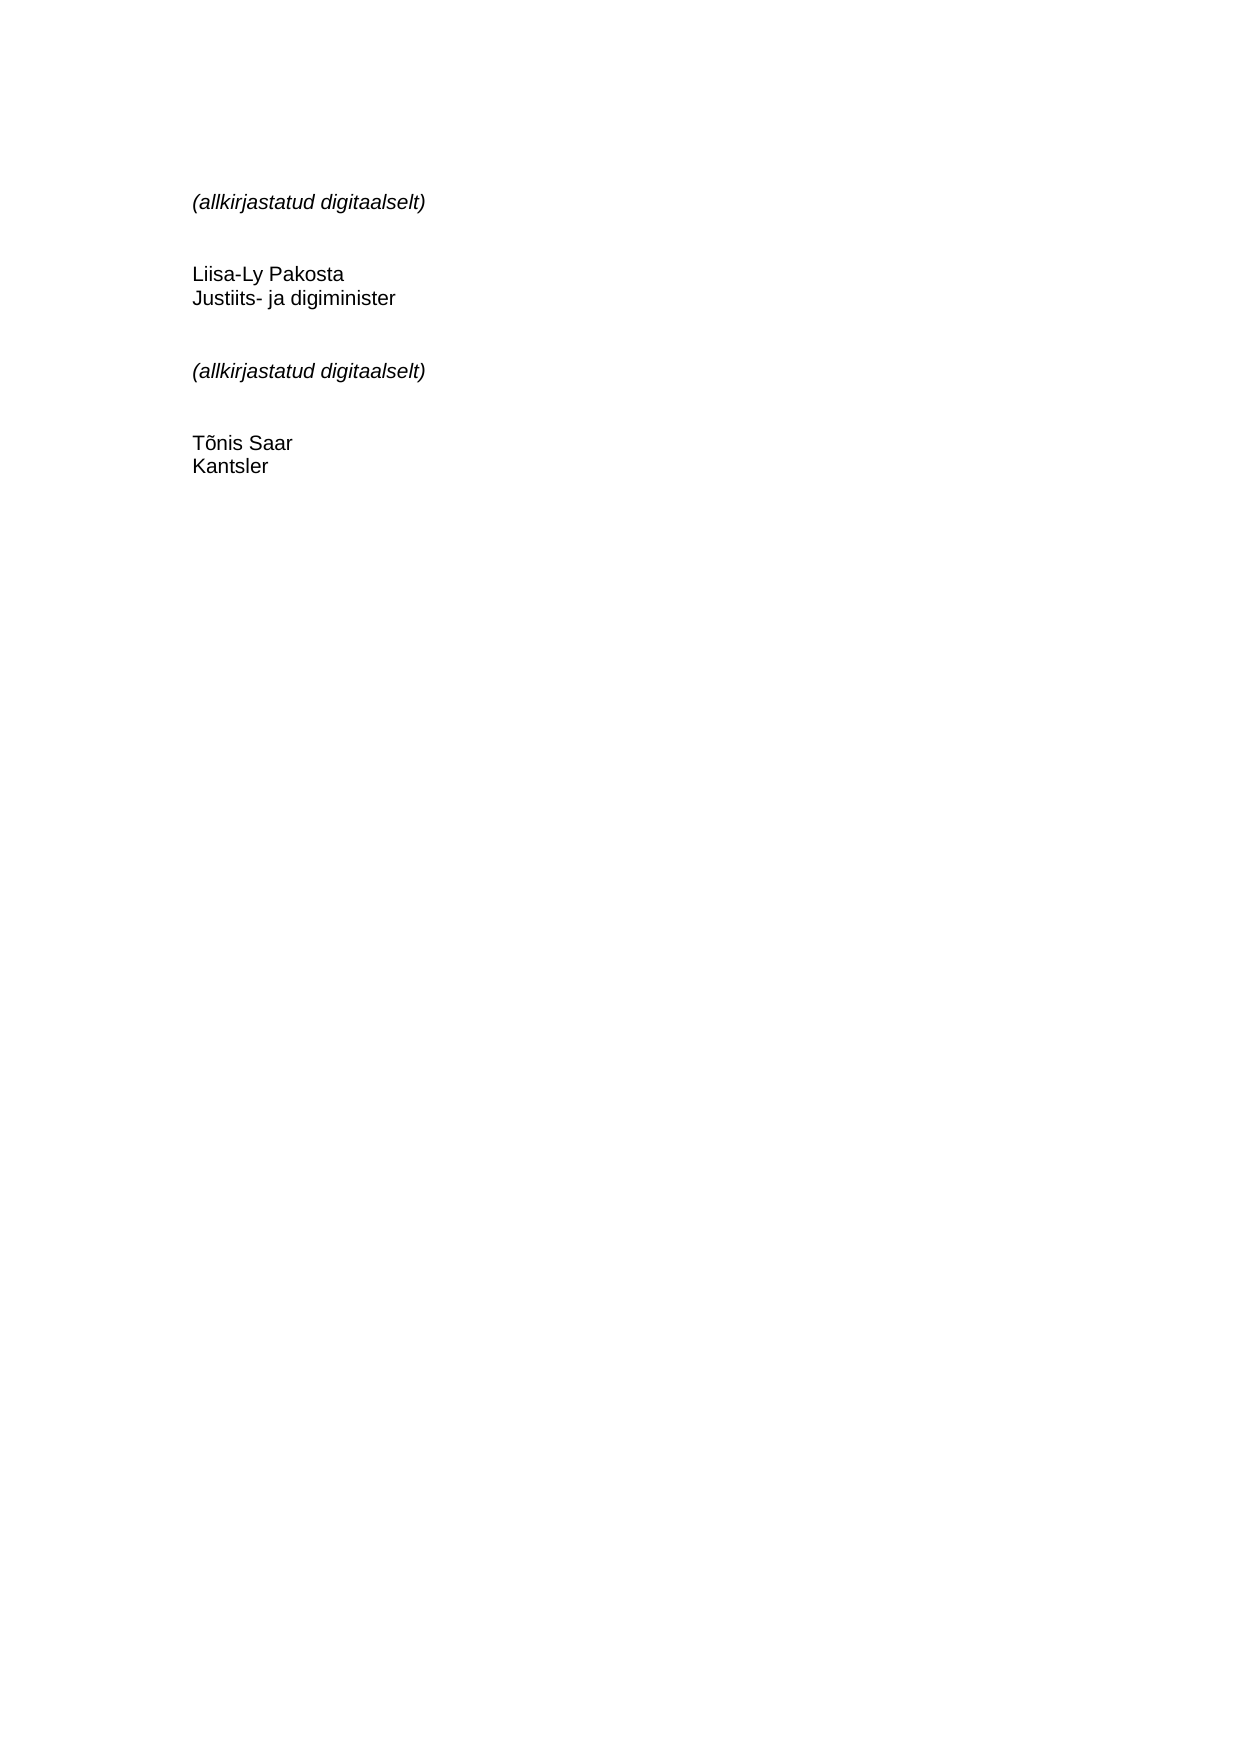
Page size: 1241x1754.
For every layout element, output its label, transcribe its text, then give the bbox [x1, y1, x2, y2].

text Kantsler [192, 454, 1122, 478]
text Justiits- ja digiminister [192, 286, 1122, 311]
text Liisa-Ly Pakosta [192, 262, 1122, 286]
text (allkirjastatud digitaalselt) [192, 190, 1122, 214]
text Tõnis Saar [192, 430, 1122, 454]
text (allkirjastatud digitaalselt) [192, 358, 1122, 382]
